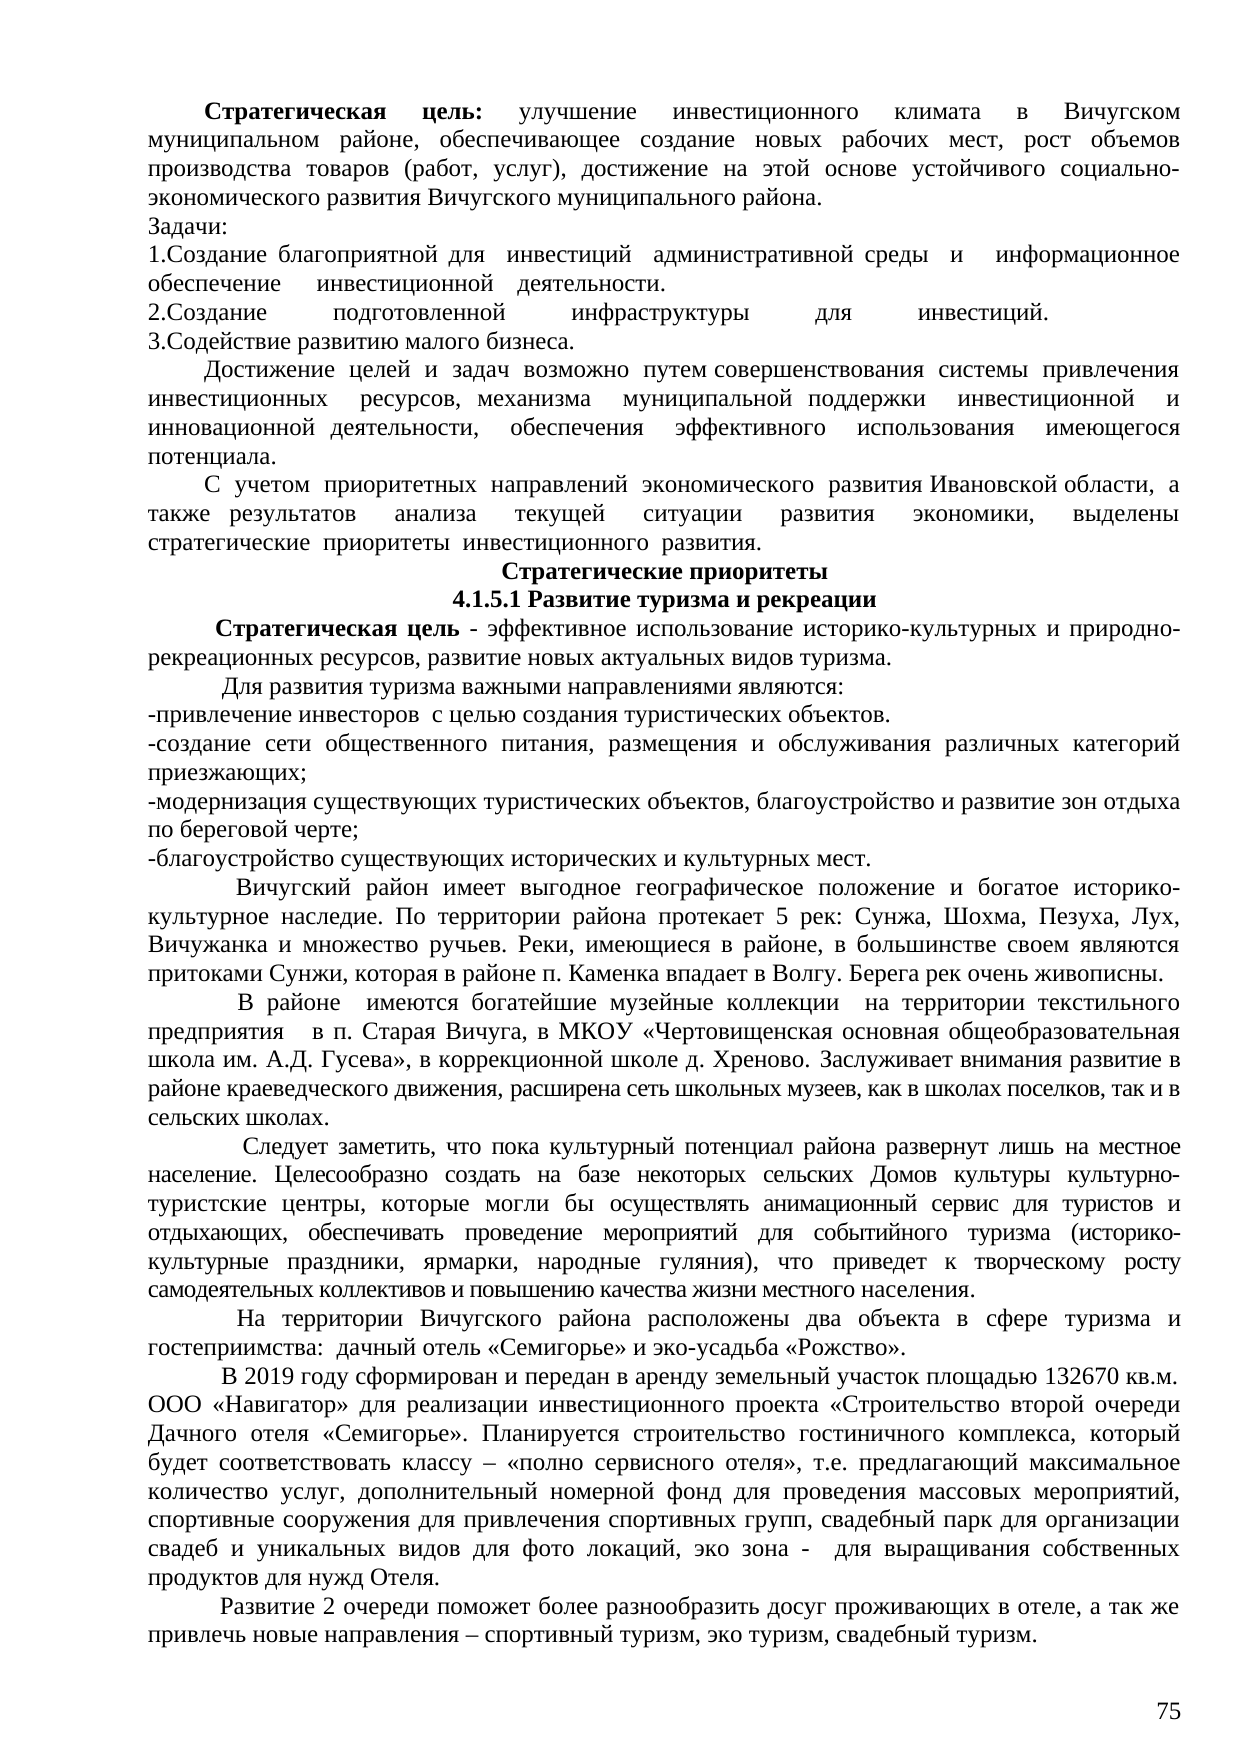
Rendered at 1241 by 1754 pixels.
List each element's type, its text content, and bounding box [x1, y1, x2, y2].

text -создание сети общественного питания, размещения и обслуживания различных категорий приезжающих; [148, 728, 1181, 786]
text Стратегическая цель - эффективное использование историко-культурных и природно-рекреационных ресурсов, развитие новых актуальных видов туризма. [148, 613, 1181, 671]
text С учетом приоритетных направлений экономического развития Ивановской области, а также результатов анализа текущей ситуации развития экономики, выделены стратегические приоритеты инвестиционного развития. [148, 469, 1181, 556]
text -привлечение инвесторов с целью создания туристических объектов. [148, 699, 1181, 728]
text Задачи: [148, 211, 1181, 239]
text Следует заметить, что пока культурный потенциал района развернут лишь на местное население. Целесообразно создать на базе некоторых сельских Домов культуры культурно-туристские центры, которые могли бы осуществлять анимационный сервис для туристов и отдыхающих, обеспечивать проведение мероприятий для событийного туризма (историко-культурные праздники, ярмарки, народные гуляния), что приведет к творческому росту самодеятельных коллективов и повышению качества жизни местного населения. [148, 1131, 1181, 1303]
text Стратегическая цель: улучшение инвестиционного климата в Вичугском муниципальном районе, обеспечивающее создание новых рабочих мест, рост объемов производства товаров (работ, услуг), достижение на этой основе устойчивого социально-экономического развития Вичугского муниципального района. [148, 96, 1181, 211]
text -благоустройство существующих исторических и культурных мест. [148, 843, 1181, 872]
text Вичугский район имеет выгодное географическое положение и богатое историко-культурное наследие. По территории района протекает 5 рек: Сунжа, Шохма, Пезуха, Лух, Вичужанка и множество ручьев. Реки, имеющиеся в районе, в большинстве своем являются притоками Сунжи, которая в районе п. Каменка впадает в Волгу. Берега рек очень живописны. [148, 872, 1181, 987]
text В районе имеются богатейшие музейные коллекции на территории текстильного предприятия в п. Старая Вичуга, в МКОУ «Чертовищенская основная общеобразовательная школа им. А.Д. Гусева», в коррекционной школе д. Хреново. Заслуживает внимания развитие в районе краеведческого движения, расширена сеть школьных музеев, как в школах поселков, так и в сельских школах. [148, 987, 1181, 1131]
text В 2019 году сформирован и передан в аренду земельный участок площадью 132670 кв.м. ООО «Навигатор» для реализации инвестиционного проекта «Строительство второй очереди Дачного отеля «Семигорье». Планируется строительство гостиничного комплекса, который будет соответствовать классу – «полно сервисного отеля», т.е. предлагающий максимальное количество услуг, дополнительный номерной фонд для проведения массовых мероприятий, спортивные сооружения для привлечения спортивных групп, свадебный парк для организации свадеб и уникальных видов для фото локаций, эко зона - для выращивания собственных продуктов для нужд Отеля. [148, 1361, 1181, 1591]
text Стратегические приоритеты [148, 556, 1181, 584]
text На территории Вичугского района расположены два объекта в сфере туризма и гостеприимства: дачный отель «Семигорье» и эко-усадьба «Рожство». [148, 1303, 1181, 1361]
text -модернизация существующих туристических объектов, благоустройство и развитие зон отдыха по береговой черте; [148, 786, 1181, 843]
text Развитие 2 очереди поможет более разнообразить досуг проживающих в отеле, а так же привлечь новые направления – спортивный туризм, эко туризм, свадебный туризм. [148, 1591, 1181, 1648]
text 4.1.5.1 Развитие туризма и рекреации [148, 584, 1181, 613]
text Для развития туризма важными направлениями являются: [148, 671, 1181, 699]
text Достижение целей и задач возможно путем совершенствования системы привлечения инвестиционных ресурсов, механизма муниципальной поддержки инвестиционной и инновационной деятельности, обеспечения эффективного использования имеющегося потенциала. [148, 354, 1181, 469]
text 1.Создание благоприятной для инвестиций административной среды и информационное обеспечение инвестиционной деятельности. 2.Создание подготовленной инфраструктуры для инвестиций. 3.Содействие развитию малого бизнеса. [148, 239, 1181, 354]
